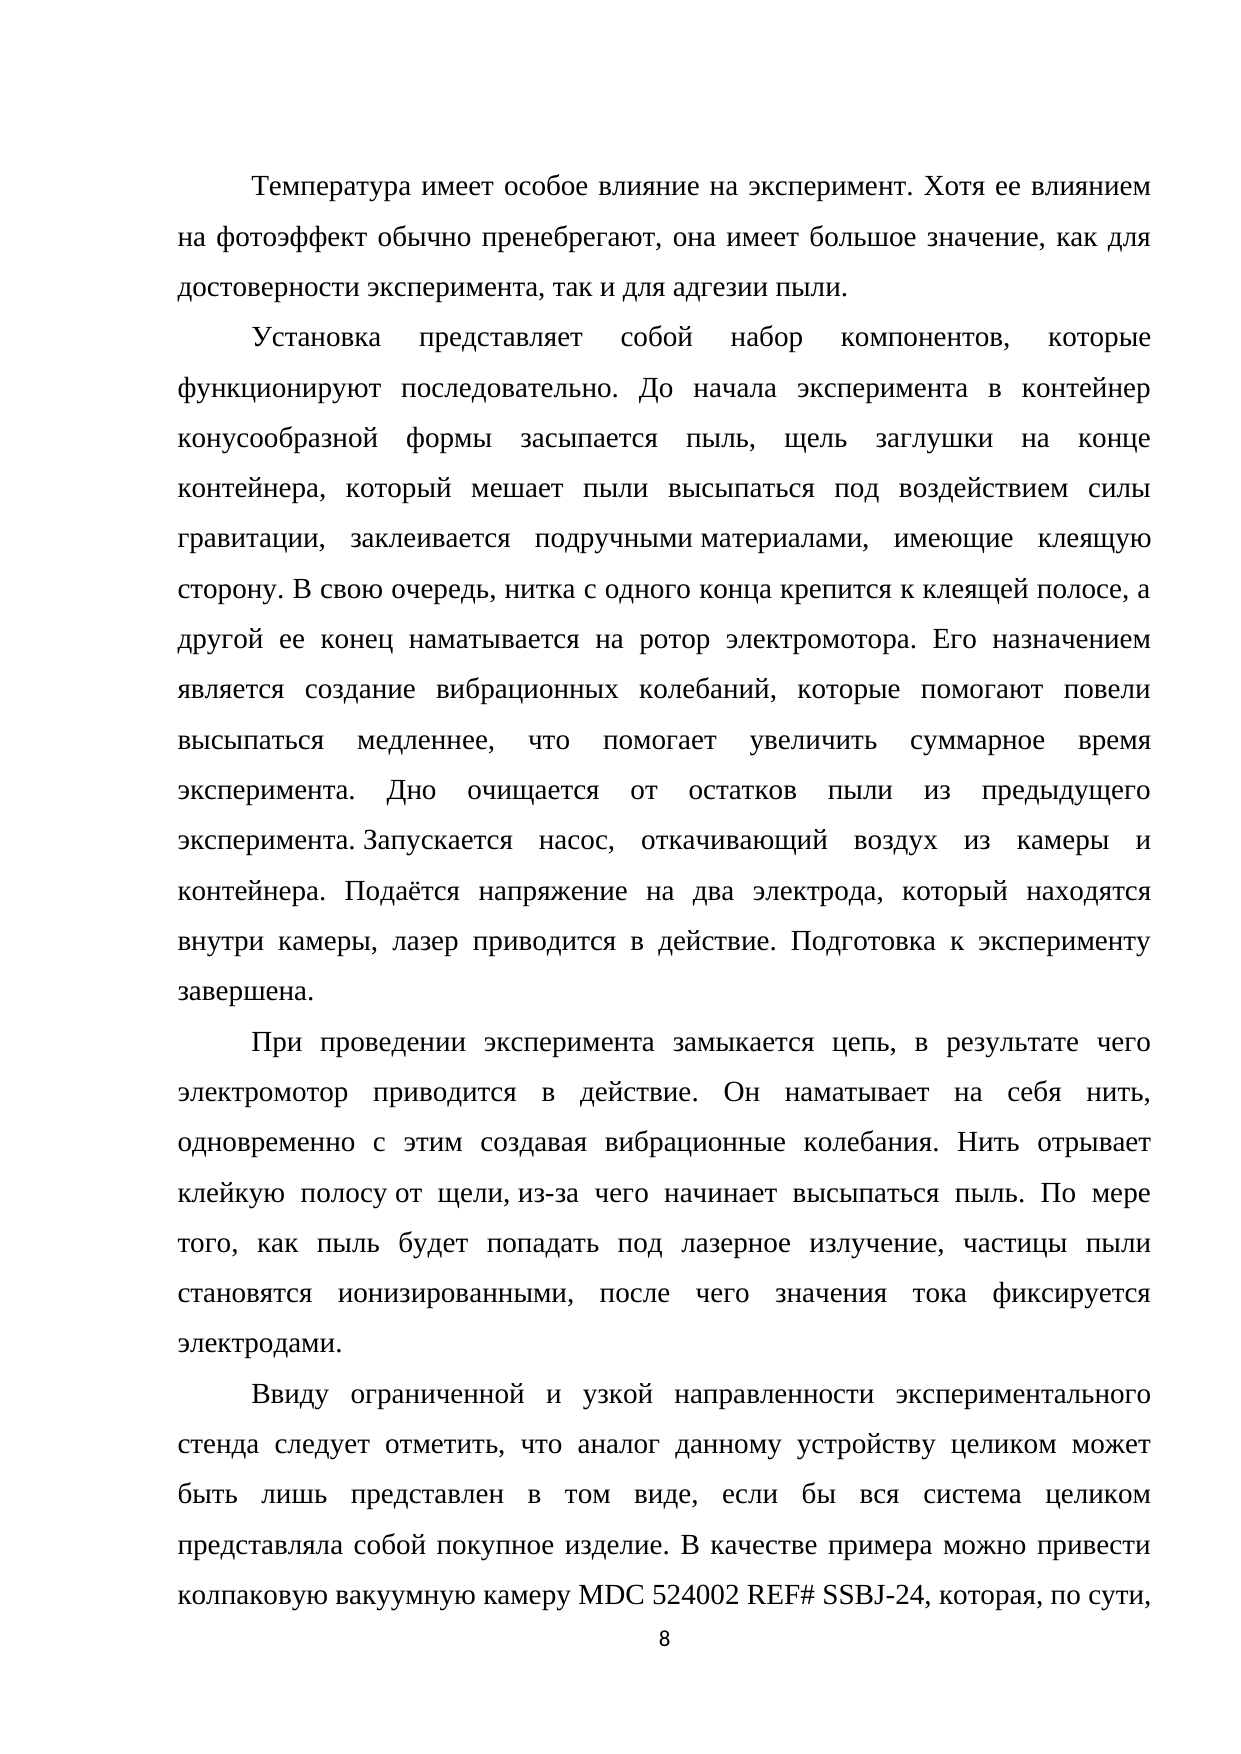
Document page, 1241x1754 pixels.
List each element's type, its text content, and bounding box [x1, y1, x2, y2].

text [177, 1376, 1152, 1611]
text Установка представляет собой набор компонентов, которые функционируют последовательно. До начала эксперимента в контейнер конусообразной формы засыпается пыль, щель заглушки на конце контейнера, который мешает пыли высыпаться под воздействием силы гравитации, заклеивается подручными материалами, имеющие клеящую сторону. В свою очередь, нитка с одного конца крепится к клеящей полосе, а другой ее конец наматывается на ротор электромотора. Его назначением является создание вибрационных колебаний, которые помогают повели высыпаться медленнее, что помогает увеличить суммарное время эксперимента. Дно очищается от остатков пыли из предыдущего эксперимента. Запускается насос, откачивающий воздух из камеры и контейнера. Подаётся напряжение на два электрода, который находятся внутри камеры, лазер приводится в действие. Подготовка к эксперименту завершена. [177, 319, 1152, 1007]
text Температура имеет особое влияние на эксперимент. Хотя ее влиянием на фотоэффект обычно пренебрегают, она имеет большое значение, как для достоверности эксперимента, так и для адгезии пыли. [177, 168, 1152, 303]
text При проведении эксперимента замыкается цепь, в результате чего электромотор приводится в действие. Он наматывает на себя нить, одновременно с этим создавая вибрационные колебания. Нить отрывает клейкую полосу от щели, из-за чего начинает высыпаться пыль. По мере того, как пыль будет попадать под лазерное излучение, частицы пыли становятся ионизированными, после чего значения тока фиксируется электродами. [177, 1024, 1152, 1359]
